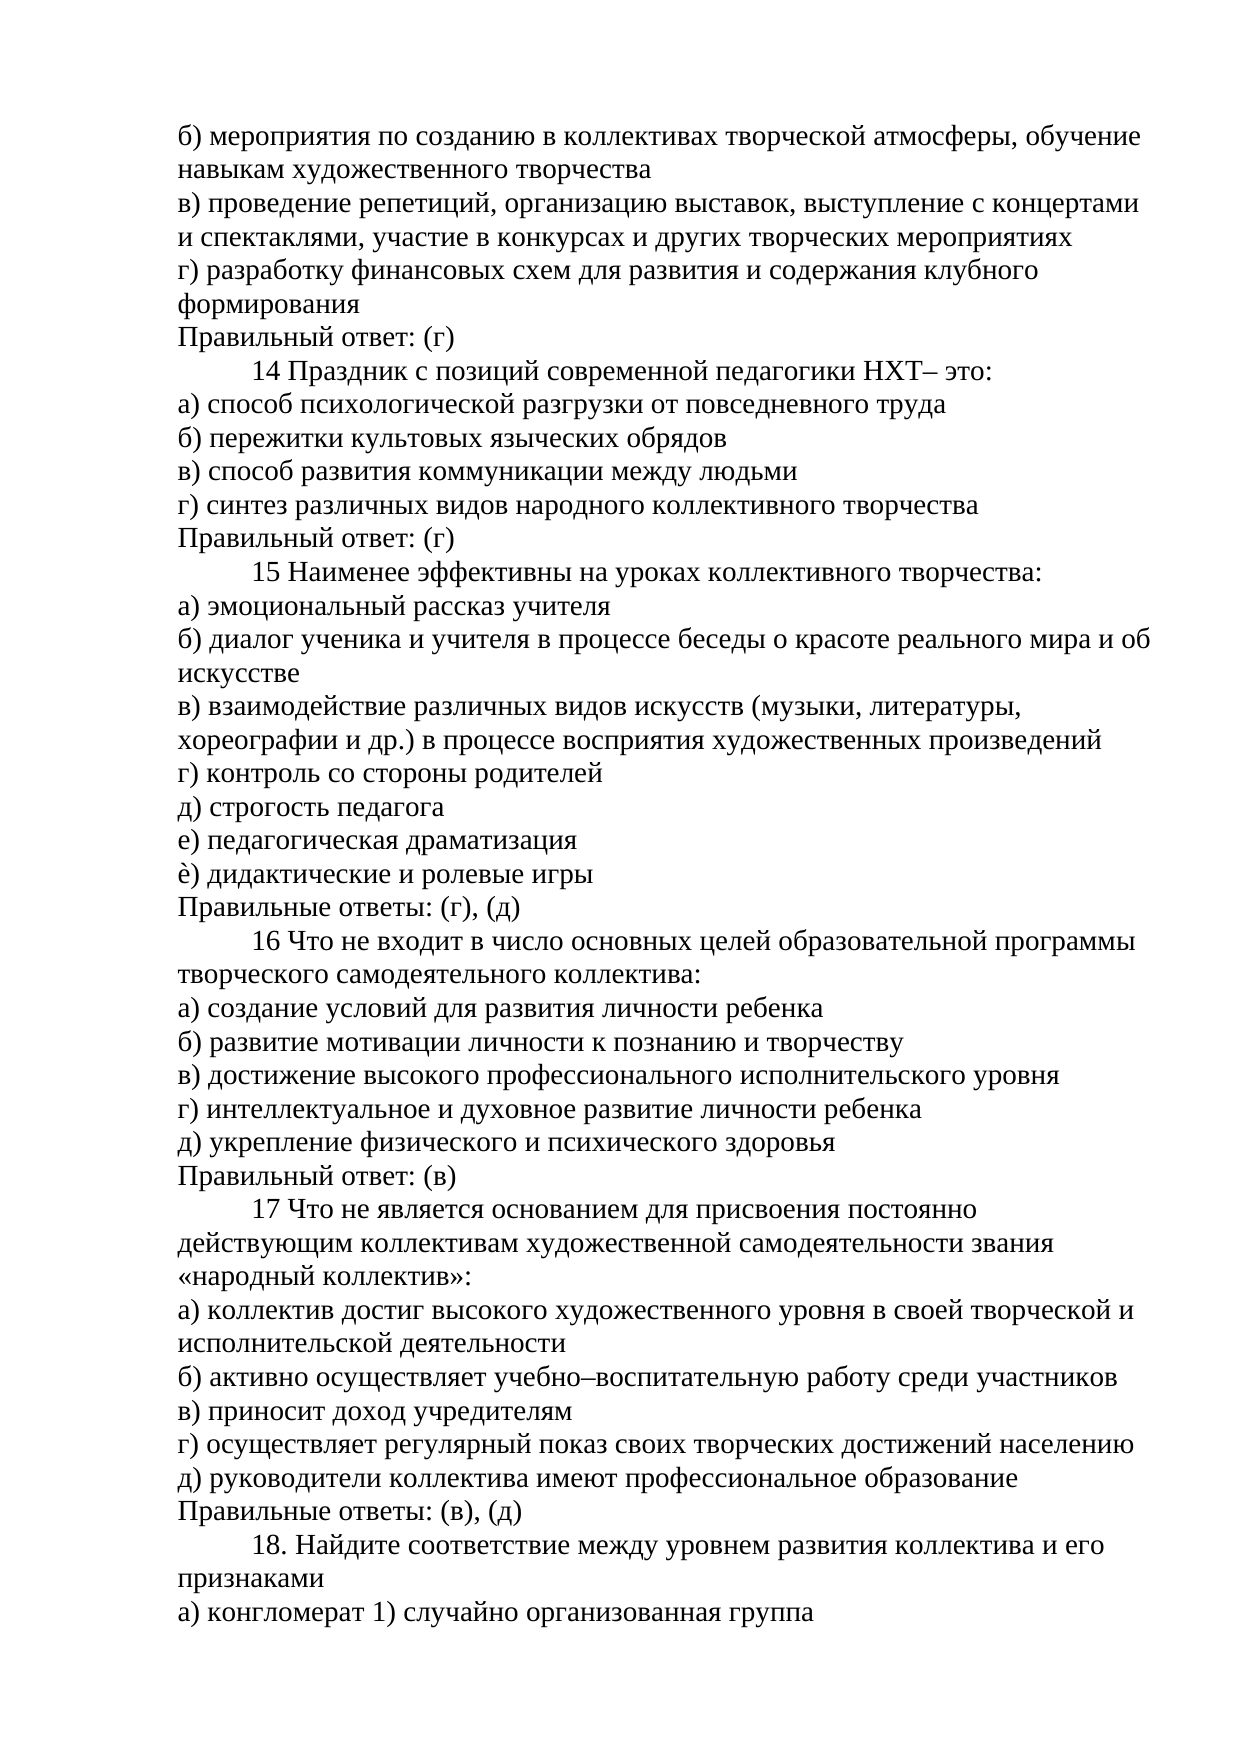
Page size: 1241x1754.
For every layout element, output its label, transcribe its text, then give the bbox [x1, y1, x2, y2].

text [177, 118, 1152, 353]
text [177, 1527, 1152, 1627]
text 17 Что не является основанием для присвоения постоянно действующим коллективам художественной самодеятельности звания «народный коллектив»: а) коллектив достиг высокого художественного уровня в своей творческой и исполнительской деятельности б) активно осуществляет учебно–воспитательную работу среди участников в) приносит доход учредителям г) осуществляет регулярный показ своих творческих достижений населению д) руководители коллектива имеют профессиональное образование Правильные ответы: (в), (д) [177, 1191, 1152, 1527]
text 14 Праздник с позиций современной педагогики НХТ– это: а) способ психологической разгрузки от повседневного труда б) пережитки культовых языческих обрядов в) способ развития коммуникации между людьми г) синтез различных видов народного коллективного творчества Правильный ответ: (г) [177, 353, 1152, 554]
text 15 Наименее эффективны на уроках коллективного творчества: а) эмоциональный рассказ учителя б) диалог ученика и учителя в процессе беседы о красоте реального мира и об искусстве в) взаимодействие различных видов искусств (музыки, литературы, хореографии и др.) в процессе восприятия художественных произведений г) контроль со стороны родителей д) строгость педагога е) педагогическая драматизация ѐ) дидактические и ролевые игры Правильные ответы: (г), (д) [177, 554, 1152, 923]
text 16 Что не входит в число основных целей образовательной программы творческого самодеятельного коллектива: а) создание условий для развития личности ребенка б) развитие мотивации личности к познанию и творчеству в) достижение высокого профессионального исполнительского уровня г) интеллектуальное и духовное развитие личности ребенка д) укрепление физического и психического здоровья Правильный ответ: (в) [177, 923, 1152, 1191]
